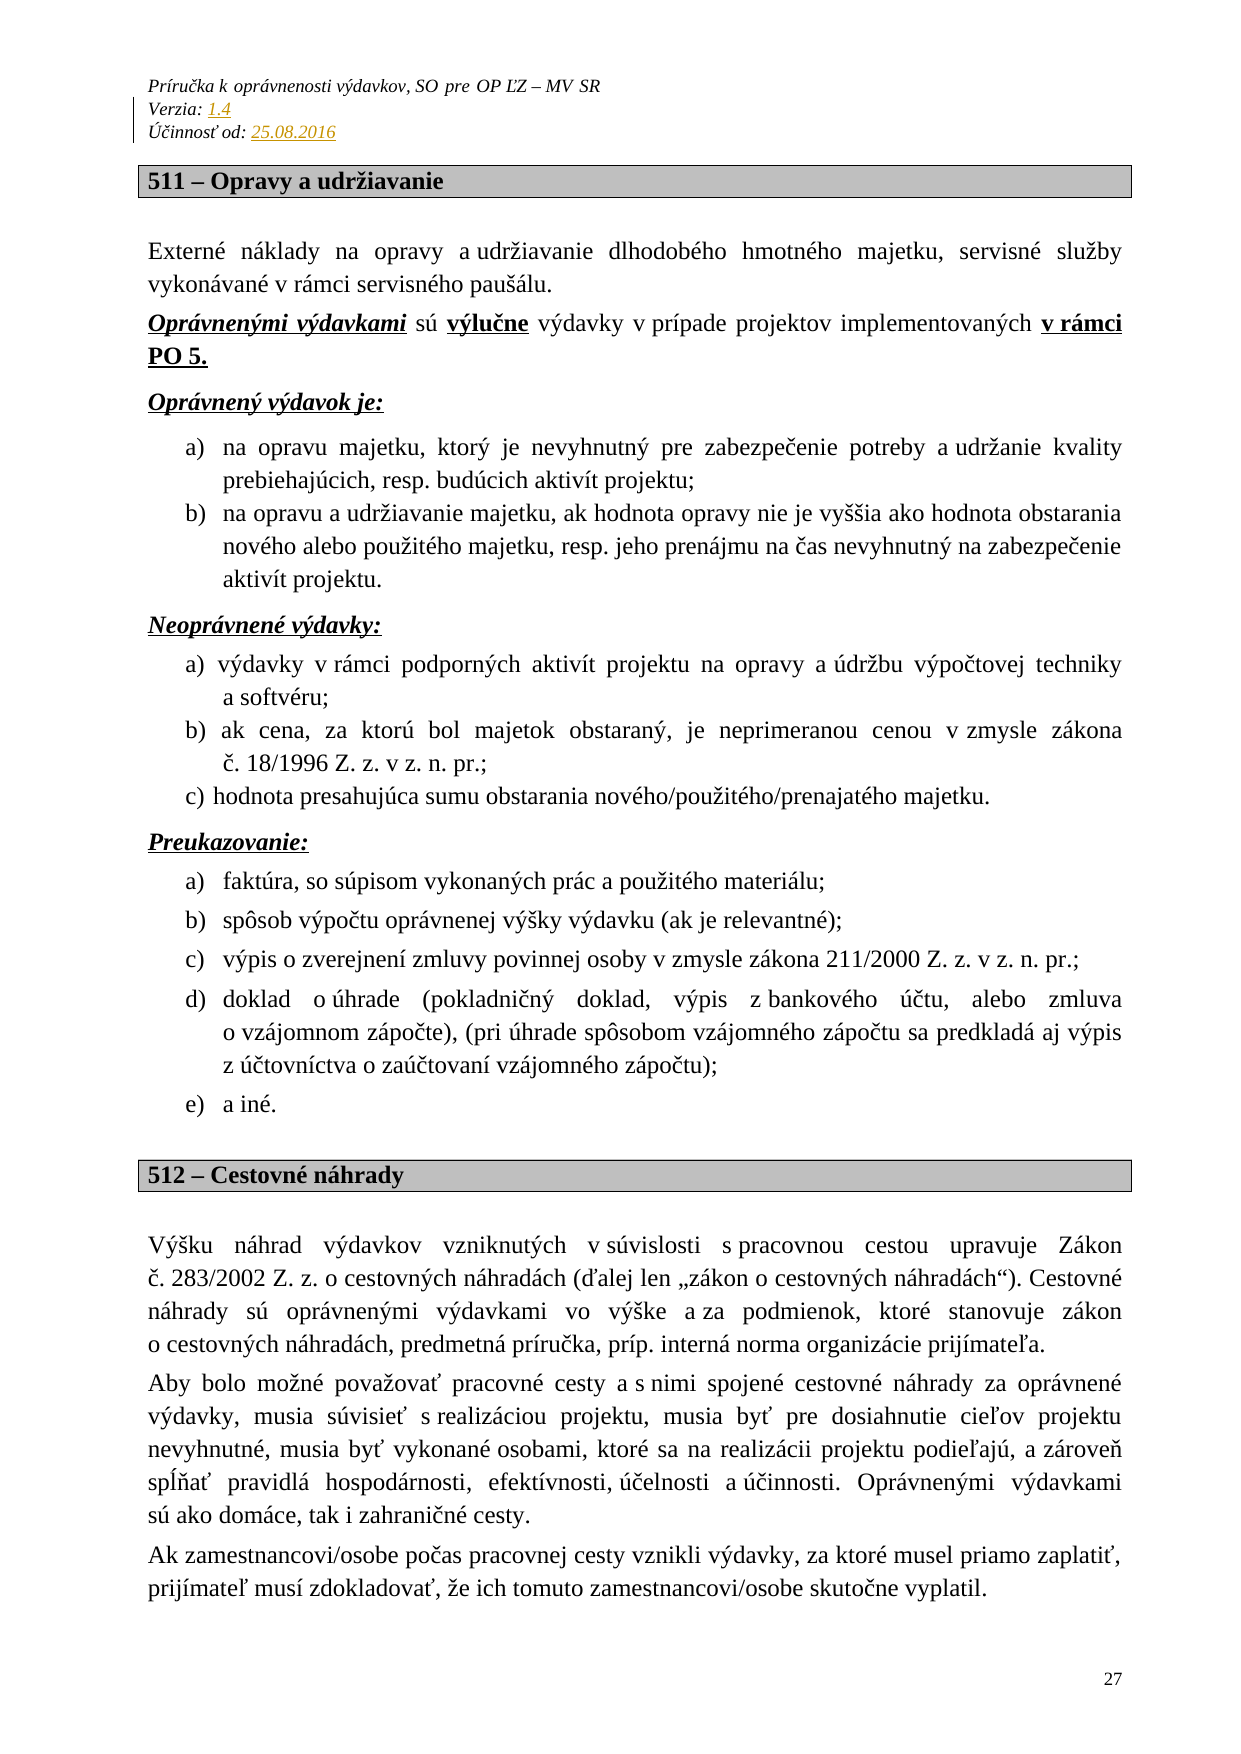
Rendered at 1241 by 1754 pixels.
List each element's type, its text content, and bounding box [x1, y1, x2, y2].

text Externé náklady na opravy a udržiavanie dlhodobého hmotného majetku, servisné služby vykonávané v rámci servisného paušálu. [148, 236, 1122, 298]
list hodnota presahujúca sumu obstarania nového/použitého/prenajatého majetku. [185, 781, 1122, 810]
text Preukazovanie: [148, 827, 1122, 855]
list Aby bolo možné považovať pracovné cesty a s nimi spojené cestovné náhrady za oprávnené výdavky, musia súvisieť s realizáciou projektu, musia byť pre dosiahnutie cieľov projektu nevyhnutné, musia byť vykonané osobami, ktoré sa na realizácii projektu podieľajú, a zároveň spĺňať pravidlá hospodárnosti, efektívnosti, účelnosti a účinnosti. Oprávnenými výdavkami sú ako domáce, tak i zahraničné cesty. [148, 1368, 1122, 1529]
list faktúra, so súpisom vykonaných prác a použitého materiálu; [185, 866, 1122, 895]
text Oprávnený výdavok je: [148, 387, 1122, 415]
list výdavky v rámci podporných aktivít projektu na opravy a údržbu výpočtovej techniky a softvéru; [185, 649, 1122, 711]
text Neoprávnené výdavky: [148, 610, 1122, 638]
list Výšku náhrad výdavkov vzniknutých v súvislosti s pracovnou cestou upravuje Zákon č. 283/2002 Z. z. o cestovných náhradách (ďalej len „zákon o cestovných náhradách“). Cestovné náhrady sú oprávnenými výdavkami vo výške a za podmienok, ktoré stanovuje zákon o cestovných náhradách, predmetná príručka, príp. interná norma organizácie prijímateľa. [148, 1230, 1122, 1358]
list ak cena, za ktorú bol majetok obstaraný, je neprimeranou cenou v zmysle zákona č. 18/1996 Z. z. v z. n. pr.; [185, 715, 1122, 777]
list spôsob výpočtu oprávnenej výšky výdavku (ak je relevantné); [185, 905, 1122, 934]
list výpis o zverejnení zmluvy povinnej osoby v zmysle zákona 211/2000 Z. z. v z. n. pr.; [185, 944, 1122, 973]
text 512 – Cestovné náhrady [139, 1161, 1131, 1191]
text 511 – Opravy a udržiavanie [139, 166, 1131, 197]
list doklad o úhrade (pokladničný doklad, výpis z bankového účtu, alebo zmluva o vzájomnom zápočte), (pri úhrade spôsobom vzájomného zápočtu sa predkladá aj výpis z účtovníctva o zaúčtovaní vzájomného zápočtu); [185, 984, 1122, 1078]
list na opravu majetku, ktorý je nevyhnutný pre zabezpečenie potreby a udržanie kvality prebiehajúcich, resp. budúcich aktivít projektu; [185, 432, 1122, 494]
list a iné. [185, 1089, 1122, 1118]
text Oprávnenými výdavkami sú výlučne výdavky v prípade projektov implementovaných v rámci PO 5. [148, 308, 1122, 370]
list Ak zamestnancovi/osobe počas pracovnej cesty vznikli výdavky, za ktoré musel priamo zaplatiť, prijímateľ musí zdokladovať, že ich tomuto zamestnancovi/osobe skutočne vyplatil. [148, 1540, 1122, 1601]
list na opravu a udržiavanie majetku, ak hodnota opravy nie je vyššia ako hodnota obstarania nového alebo použitého majetku, resp. jeho prenájmu na čas nevyhnutný na zabezpečenie aktivít projektu. [185, 498, 1122, 593]
